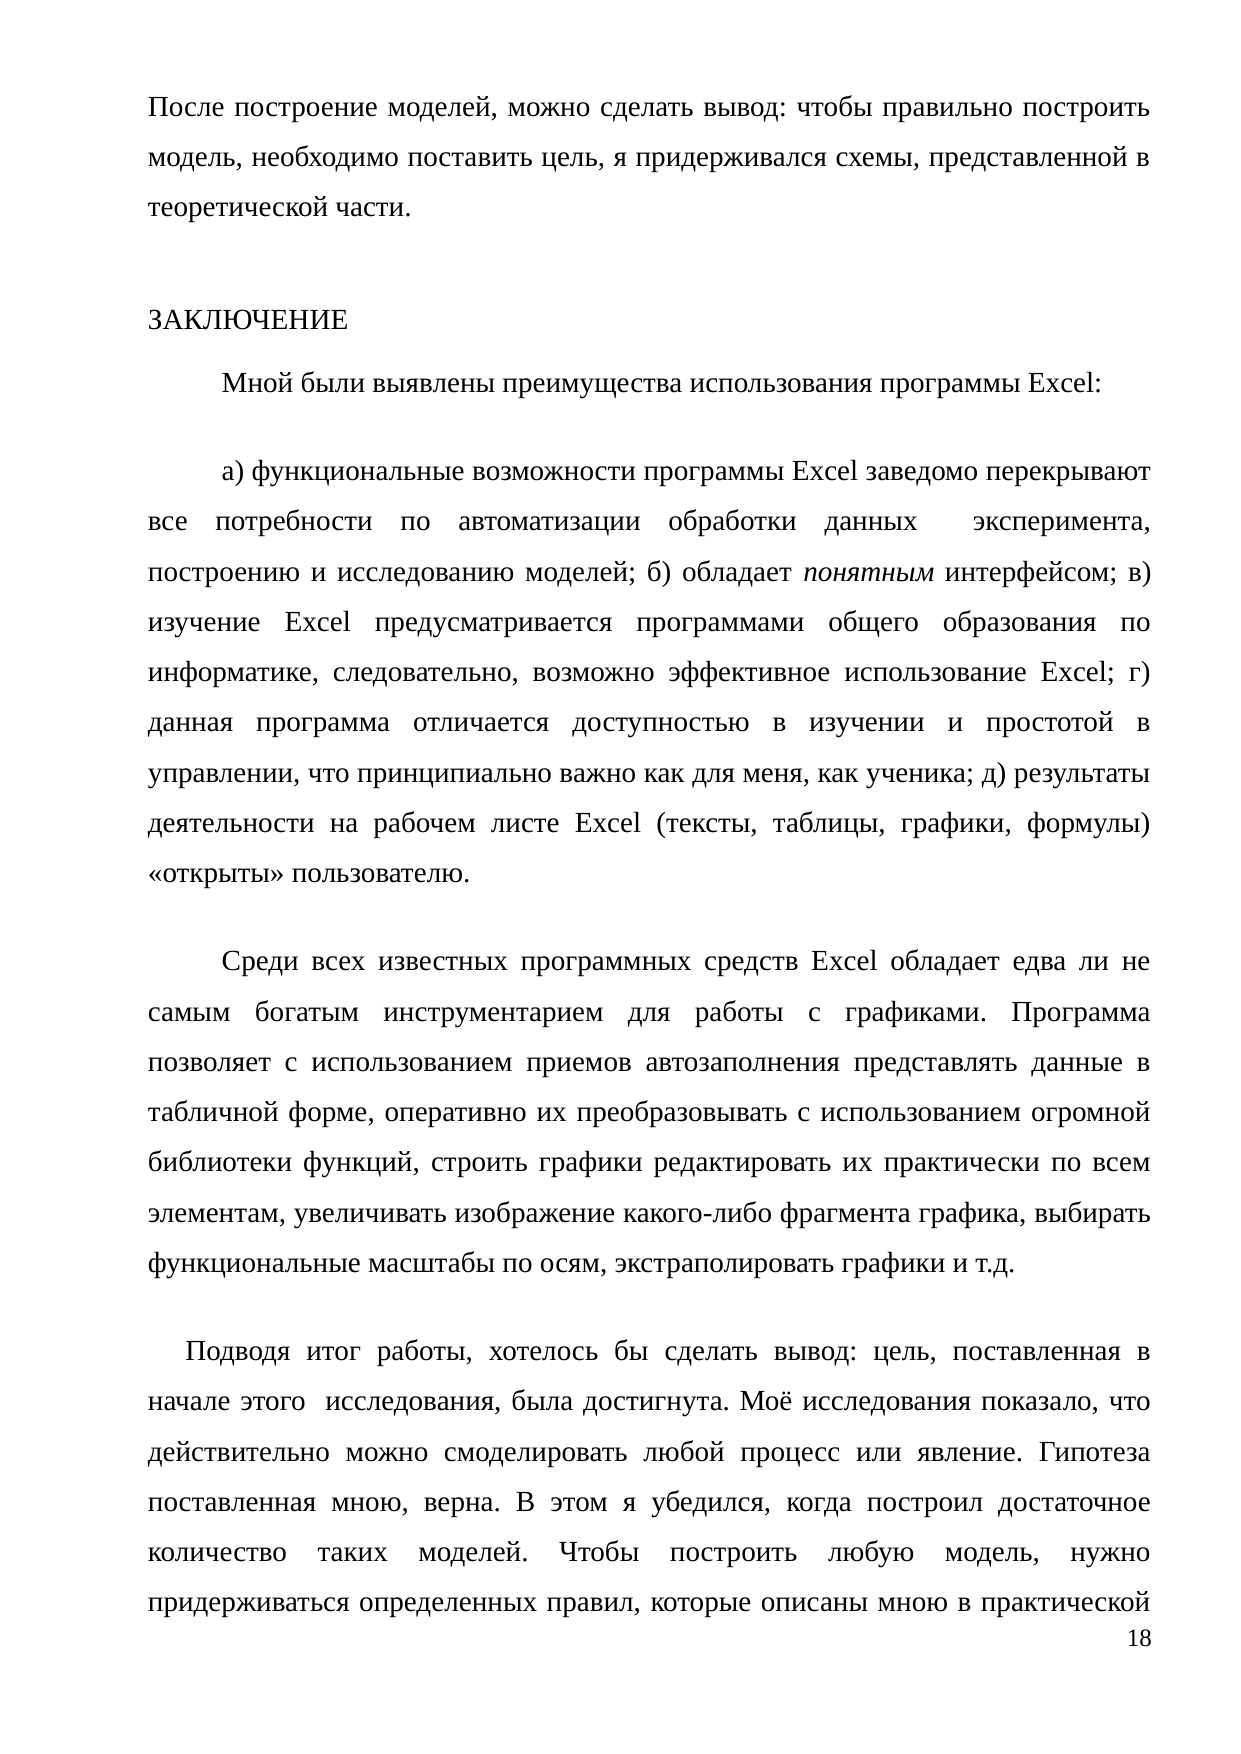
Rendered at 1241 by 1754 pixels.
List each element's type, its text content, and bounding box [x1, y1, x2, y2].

text Заключение [148, 302, 1152, 336]
text Cреди всех известных программных средств Excel обладает едва ли не самым богатым инструментарием для работы с графиками. Программа позволяет с использованием приемов автозаполнения представлять данные в табличной форме, оперативно их преобразовывать с использованием огромной библиотеки функций, строить графики редактировать их практически по всем элементам, увеличивать изображение какого-либо фрагмента графика, выбирать функциональные масштабы по осям, экстраполировать графики и т.д. [148, 943, 1152, 1279]
text а) функциональные возможности программы Excel заведомо перекрывают все потребности по автоматизации обработки данных эксперимента, построению и исследованию моделей; б) обладает понятным интерфейсом; в) изучение Excel предусматривается программами общего образования по информатике, следовательно, возможно эффективное использование Excel; г) данная программа отличается доступностью в изучении и простотой в управлении, что принципиально важно как для меня, как ученика; д) результаты деятельности на рабочем листе Excel (тексты, таблицы, графики, формулы) «открыты» пользователю. [148, 453, 1152, 889]
text Мной были выявлены преимущества использования программы Excel: [148, 365, 1152, 399]
text После построение моделей, можно сделать вывод: чтобы правильно построить модель, необходимо поставить цель, я придерживался схемы, представленной в теоретической части. [148, 89, 1152, 223]
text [148, 1333, 1152, 1618]
